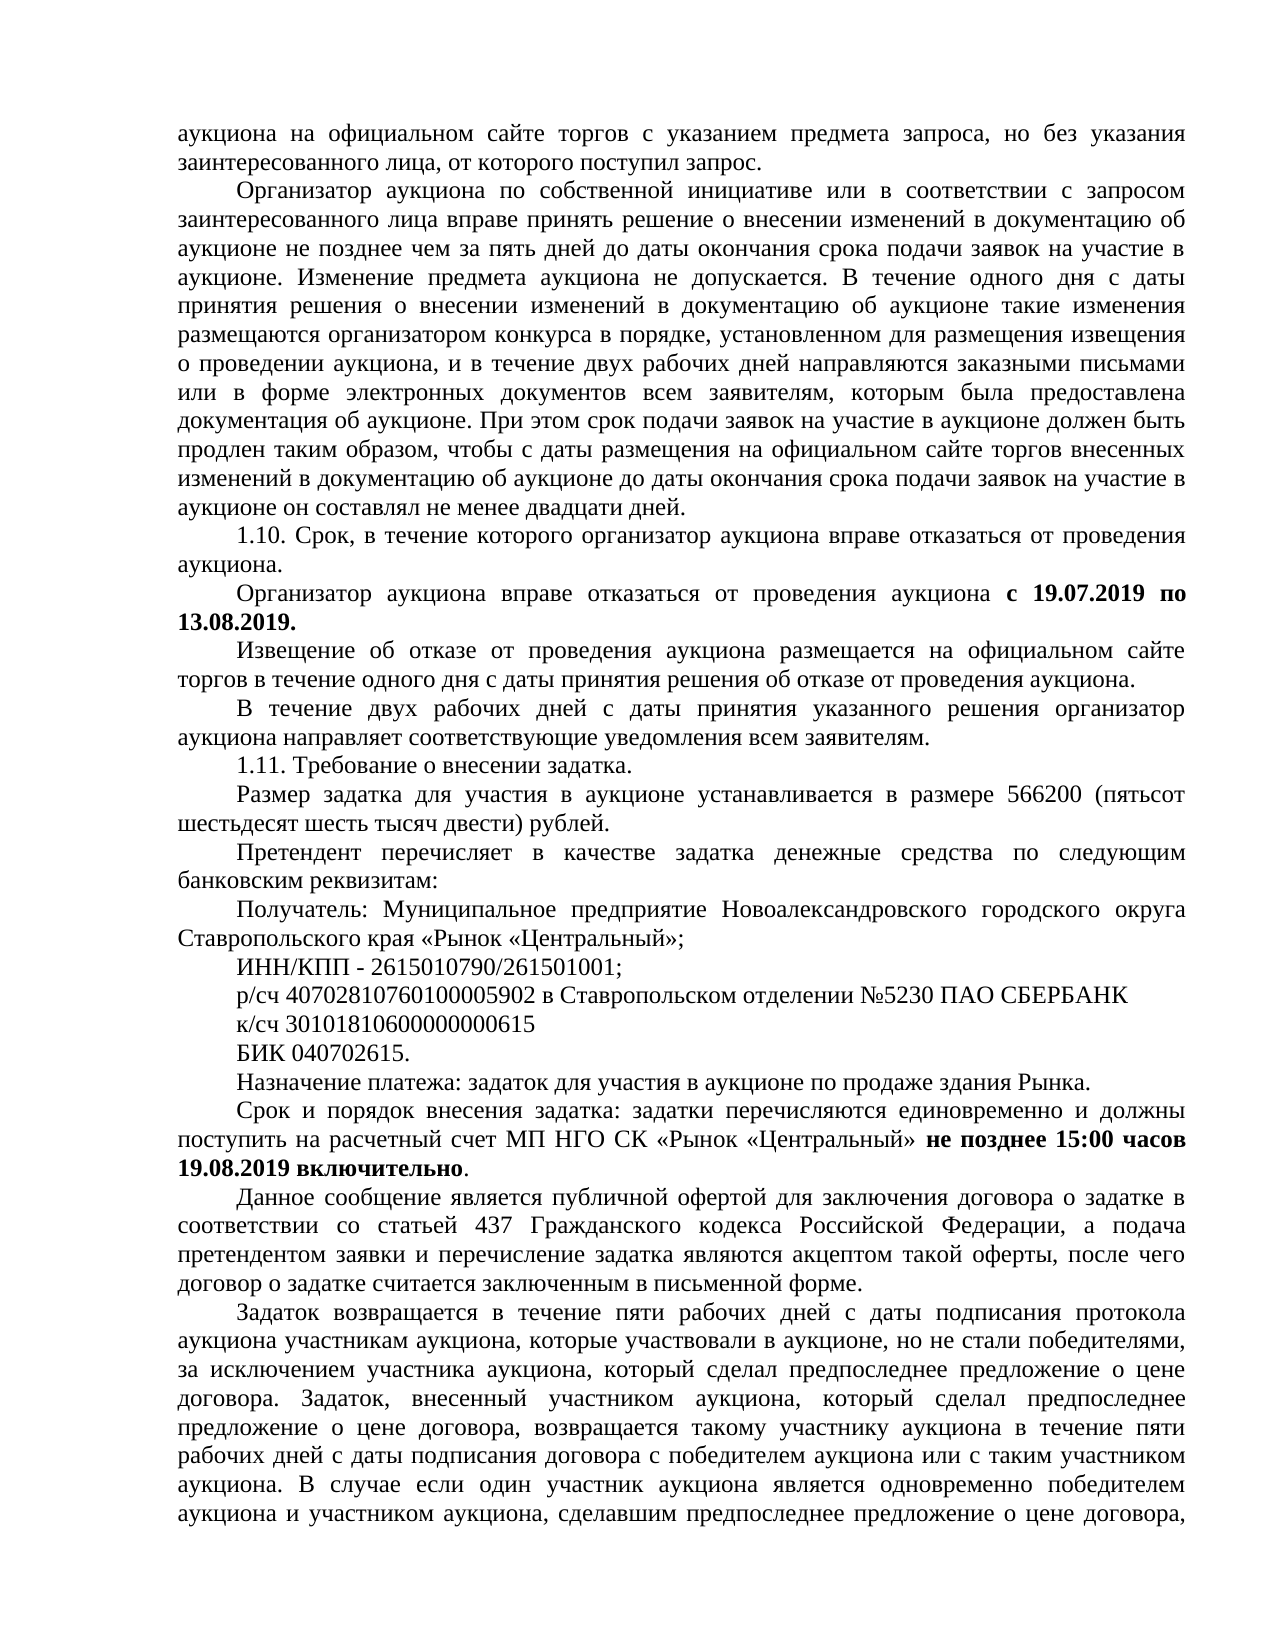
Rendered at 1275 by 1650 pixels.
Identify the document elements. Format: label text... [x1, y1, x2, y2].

text Претендент перечисляет в качестве задатка денежные средства по следующим банковским реквизитам: [177, 837, 1186, 894]
text БИК 040702615. [177, 1038, 1186, 1067]
text Организатор аукциона вправе отказаться от проведения аукциона с 19.07.2019 по 13.08.2019. [177, 578, 1186, 636]
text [177, 1297, 1186, 1527]
text 1.10. Срок, в течение которого организатор аукциона вправе отказаться от проведения аукциона. [177, 521, 1186, 578]
text В течение двух рабочих дней с даты принятия указанного решения организатор аукциона направляет соответствующие уведомления всем заявителям. [177, 693, 1186, 751]
text Данное сообщение является публичной офертой для заключения договора о задатке в соответствии со статьей 437 Гражданского кодекса Российской Федерации, а подача претендентом заявки и перечисление задатка являются акцептом такой оферты, после чего договор о задатке считается заключенным в письменной форме. [177, 1182, 1186, 1297]
text Назначение платежа: задаток для участия в аукционе по продаже здания Рынка. [177, 1067, 1186, 1096]
text к/сч 30101810600000000615 [177, 1009, 1186, 1038]
text р/сч 40702810760100005902 в Ставропольском отделении №5230 ПАО СБЕРБАНК [177, 981, 1186, 1009]
text Срок и порядок внесения задатка: задатки перечисляются единовременно и должны поступить на расчетный счет МП НГО СК «Рынок «Центральный» не позднее 15:00 часов 19.08.2019 включительно. [177, 1096, 1186, 1182]
text Организатор аукциона по собственной инициативе или в соответствии с запросом заинтересованного лица вправе принять решение о внесении изменений в документацию об аукционе не позднее чем за пять дней до даты окончания срока подачи заявок на участие в аукционе. Изменение предмета аукциона не допускается. В течение одного дня с даты принятия решения о внесении изменений в документацию об аукционе такие изменения размещаются организатором конкурса в порядке, установленном для размещения извещения о проведении аукциона, и в течение двух рабочих дней направляются заказными письмами или в форме электронных документов всем заявителям, которым была предоставлена документация об аукционе. При этом срок подачи заявок на участие в аукционе должен быть продлен таким образом, чтобы с даты размещения на официальном сайте торгов внесенных изменений в документацию об аукционе до даты окончания срока подачи заявок на участие в аукционе он составлял не менее двадцати дней. [177, 176, 1186, 521]
text Размер задатка для участия в аукционе устанавливается в размере 566200 (пятьсот шестьдесят шесть тысяч двести) рублей. [177, 779, 1186, 837]
text 1.11. Требование о внесении задатка. [177, 751, 1186, 779]
text ИНН/КПП - 2615010790/261501001; [177, 952, 1186, 981]
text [177, 118, 1186, 176]
text Получатель: Муниципальное предприятие Новоалександровского городского округа Ставропольского края «Рынок «Центральный»; [177, 894, 1186, 952]
text Извещение об отказе от проведения аукциона размещается на официальном сайте торгов в течение одного дня с даты принятия решения об отказе от проведения аукциона. [177, 636, 1186, 693]
